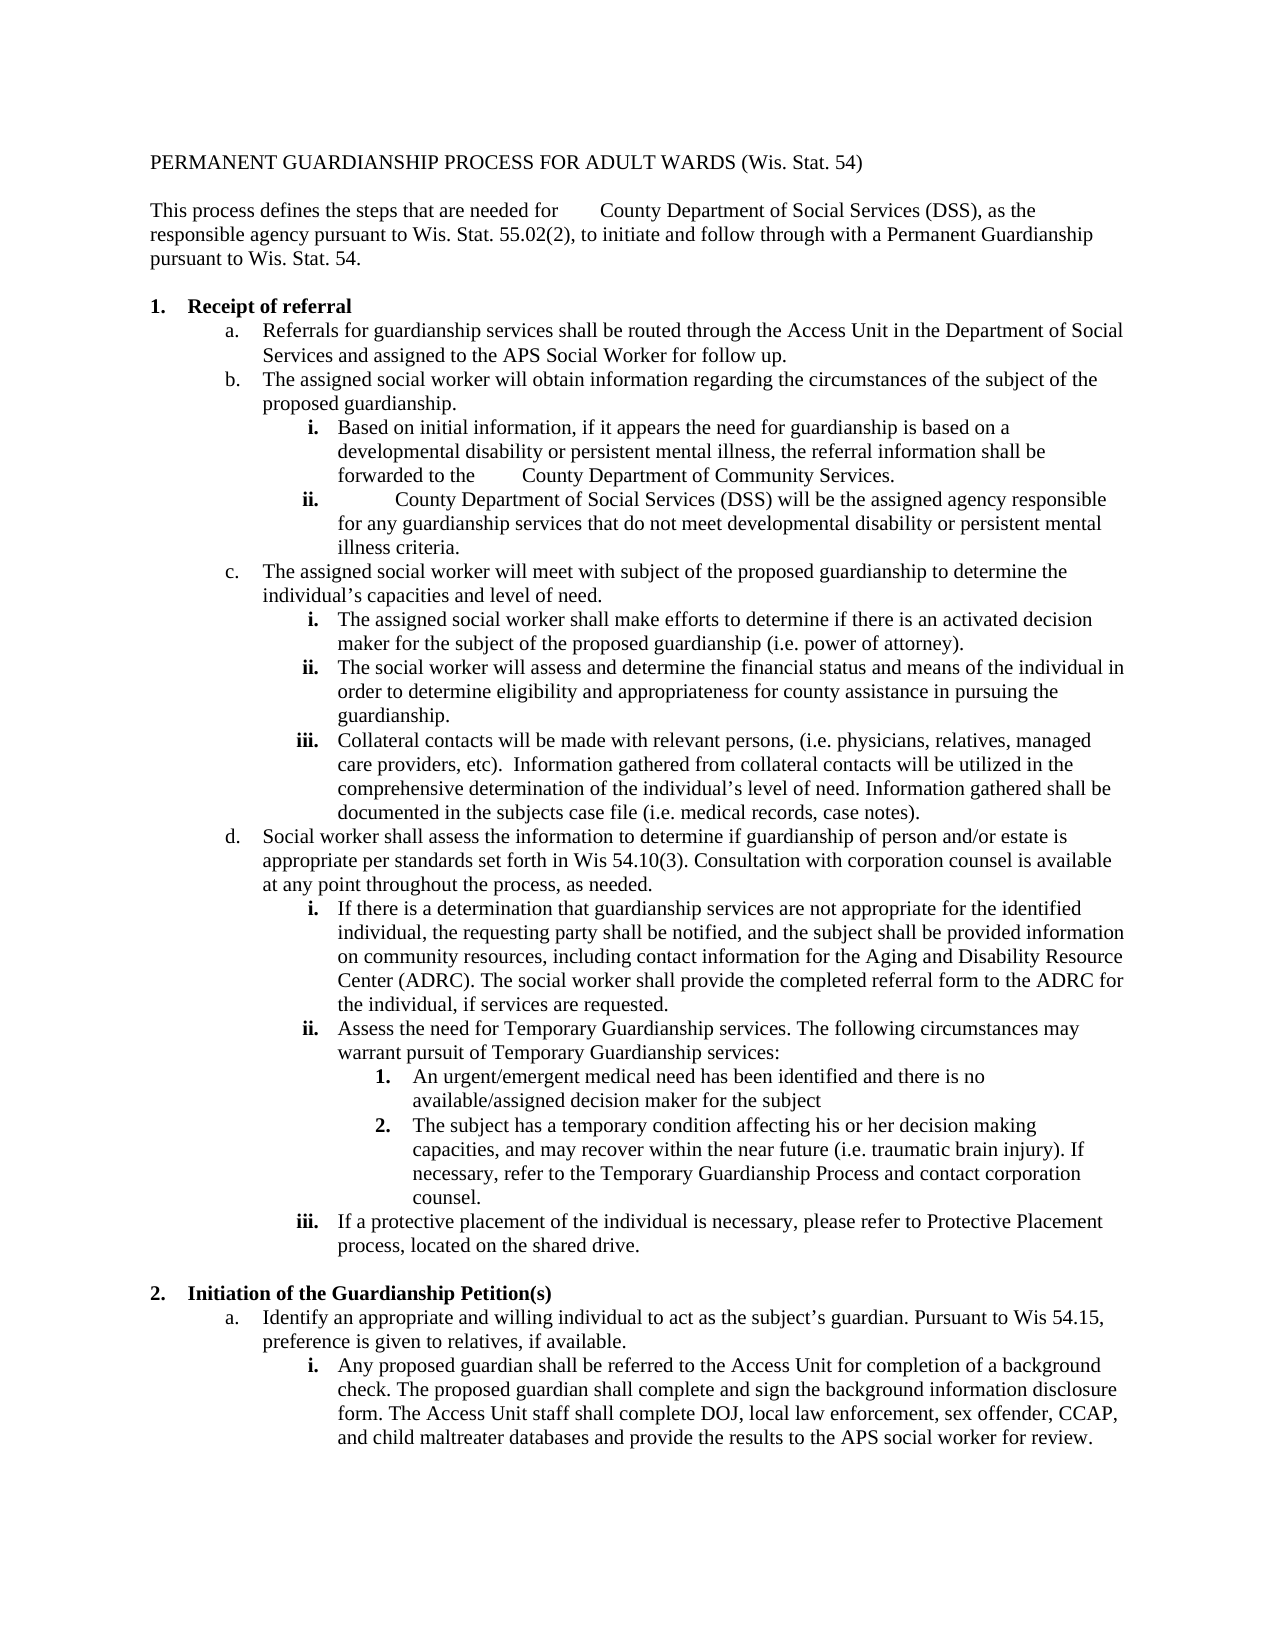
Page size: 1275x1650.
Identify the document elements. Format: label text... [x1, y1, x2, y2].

list Initiation of the Guardianship Petition(s) [150, 1281, 1125, 1305]
list If there is a determination that guardianship services are not appropriate for the identified individual, the requesting party shall be notified, and the subject shall be provided information on community resources, including contact information for the Aging and Disability Resource Center (ADRC). The social worker shall provide the completed referral form to the ADRC for the individual, if services are requested. [319, 896, 1125, 1016]
list Social worker shall assess the information to determine if guardianship of person and/or estate is appropriate per standards set forth in Wis 54.10(3). Consultation with corporation counsel is available at any point throughout the process, as needed. [225, 824, 1125, 896]
list Based on initial information, if it appears the need for guardianship is based on a developmental disability or persistent mental illness, the referral information shall be forwarded to the County Department of Community Services. [319, 415, 1125, 487]
text This process defines the steps that are needed for County Department of Social Services (DSS), as the responsible agency pursuant to Wis. Stat. 55.02(2), to initiate and follow through with a Permanent Guardianship pursuant to Wis. Stat. 54. [150, 198, 1125, 270]
list The social worker will assess and determine the financial status and means of the individual in order to determine eligibility and appropriateness for county assistance in pursuing the guardianship. [319, 655, 1125, 727]
list Any proposed guardian shall be referred to the Access Unit for completion of a background check. The proposed guardian shall complete and sign the background information disclosure form. The Access Unit staff shall complete DOJ, local law enforcement, sex offender, CCAP, and child maltreater databases and provide the results to the APS social worker for review. [319, 1353, 1125, 1449]
list If a protective placement of the individual is necessary, please refer to Protective Placement process, located on the shared drive. [319, 1209, 1125, 1257]
list Collateral contacts will be made with relevant persons, (i.e. physicians, relatives, managed care providers, etc). Information gathered from collateral contacts will be utilized in the comprehensive determination of the individual’s level of need. Information gathered shall be documented in the subjects case file (i.e. medical records, case notes). [319, 727, 1125, 824]
list The assigned social worker will meet with subject of the proposed guardianship to determine the individual’s capacities and level of need. [225, 559, 1125, 607]
list Assess the need for Temporary Guardianship services. The following circumstances may warrant pursuit of Temporary Guardianship services: [319, 1016, 1125, 1064]
list County Department of Social Services (DSS) will be the assigned agency responsible for any guardianship services that do not meet developmental disability or persistent mental illness criteria. [319, 487, 1125, 559]
list Referrals for guardianship services shall be routed through the Access Unit in the Department of Social Services and assigned to the APS Social Worker for follow up. [225, 318, 1125, 367]
list The subject has a temporary condition affecting his or her decision making capacities, and may recover within the near future (i.e. traumatic brain injury). If necessary, refer to the Temporary Guardianship Process and contact corporation counsel. [375, 1112, 1125, 1209]
list The assigned social worker will obtain information regarding the circumstances of the subject of the proposed guardianship. [225, 367, 1125, 415]
list The assigned social worker shall make efforts to determine if there is an activated decision maker for the subject of the proposed guardianship (i.e. power of attorney). [319, 607, 1125, 655]
text PERMANENT GUARDIANSHIP PROCESS FOR ADULT WARDS (Wis. Stat. 54) [150, 150, 1125, 174]
list An urgent/emergent medical need has been identified and there is no available/assigned decision maker for the subject [375, 1064, 1125, 1112]
list Identify an appropriate and willing individual to act as the subject’s guardian. Pursuant to Wis 54.15, preference is given to relatives, if available. [225, 1305, 1125, 1353]
list Receipt of referral [150, 294, 1125, 318]
